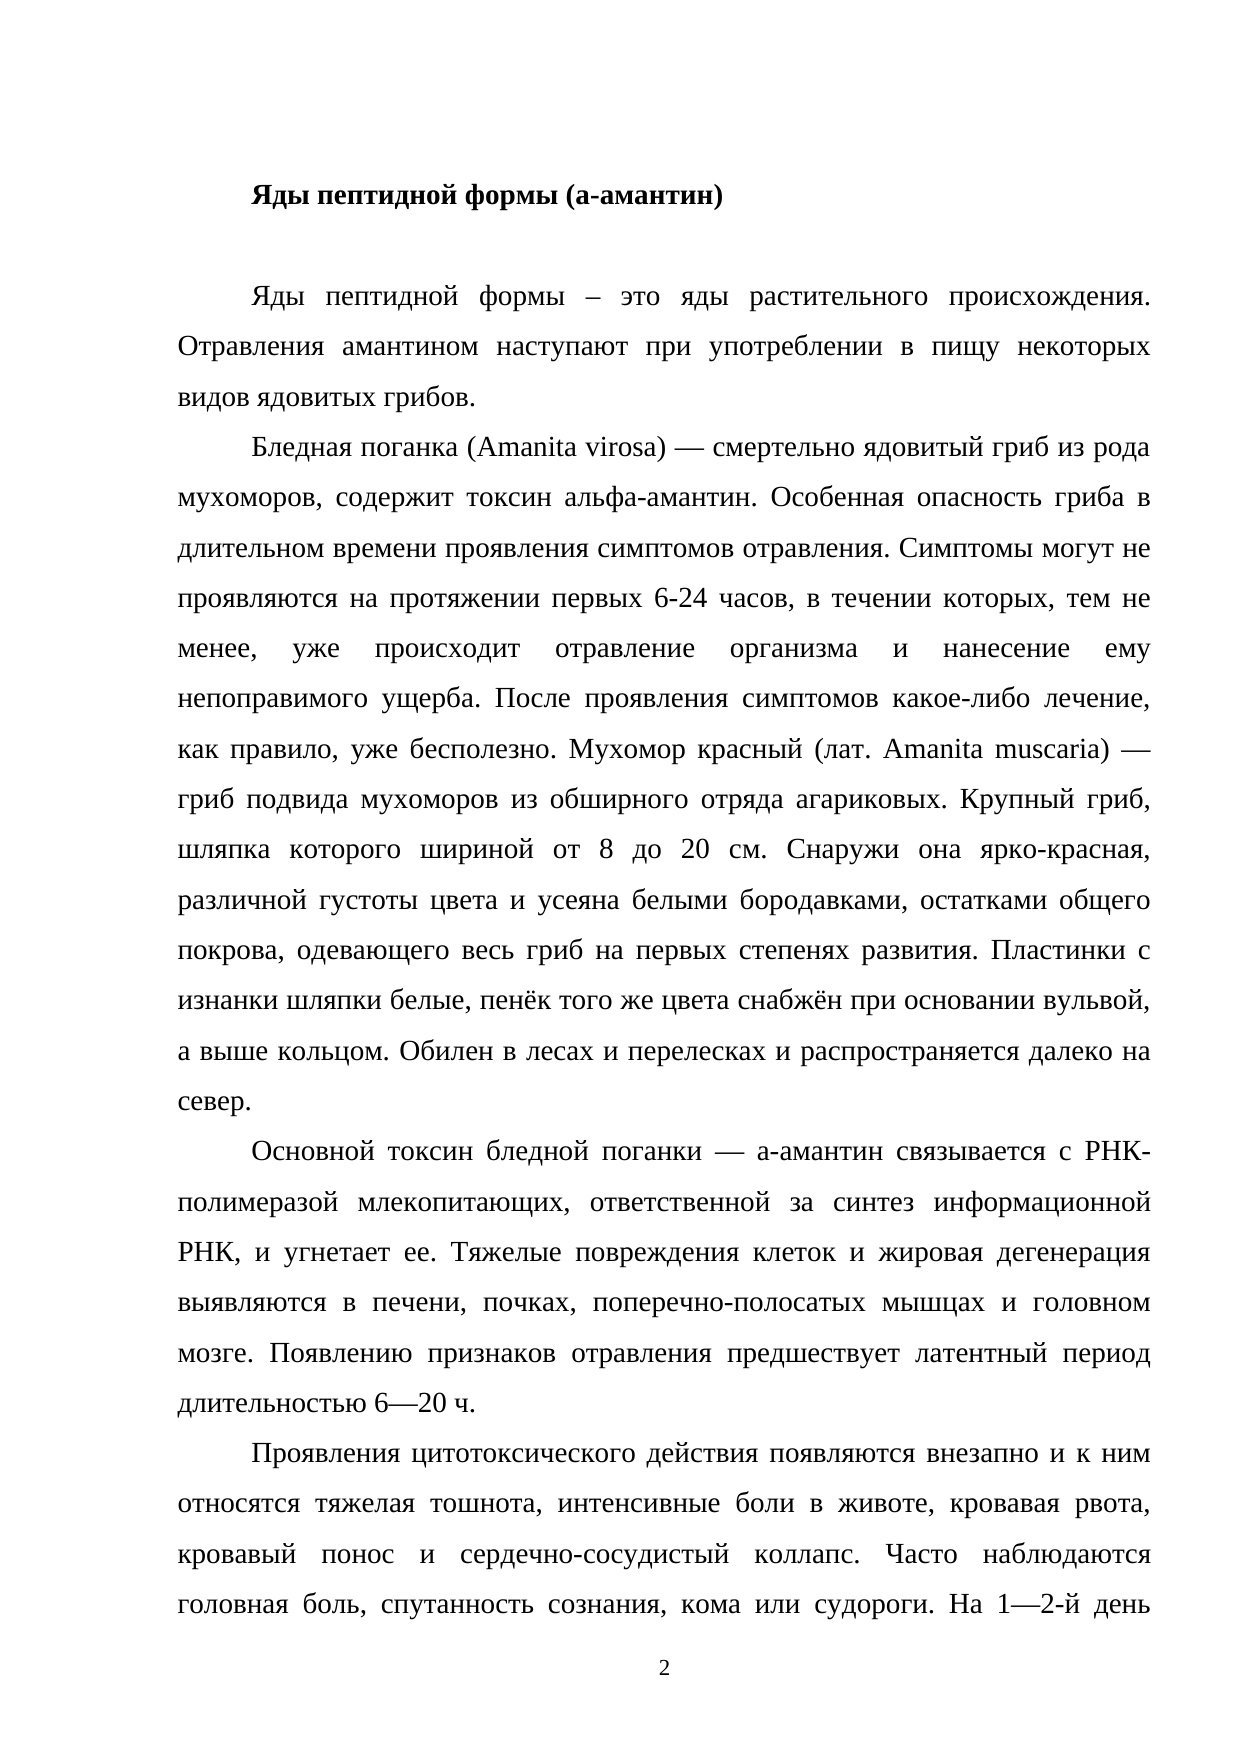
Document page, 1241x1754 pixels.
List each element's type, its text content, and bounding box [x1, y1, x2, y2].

text Бледная поганка (Amanita virosa) — смертельно ядовитый гриб из рода мухоморов, содержит токсин альфа-амантин. Особенная опасность гриба в длительном времени проявления симптомов отравления. Симптомы могут не проявляются на протяжении первых 6-24 часов, в течении которых, тем не менее, уже происходит отравление организма и нанесение ему непоправимого ущерба. После проявления симптомов какое-либо лечение, как правило, уже бесполезно. Мухомор красный (лат. Amanita muscaria) — гриб подвида мухоморов из обширного отряда агариковых. Крупный гриб, шляпка которого шириной от 8 до 20 см. Снаружи она ярко-красная, различной густоты цвета и усеяна белыми бородавками, остатками общего покрова, одевающего весь гриб на первых степенях развития. Пластинки с изнанки шляпки белые, пенёк того же цвета снабжён при основании вульвой, а выше кольцом. Обилен в лесах и перелесках и распространяется далеко на север. [177, 429, 1152, 1117]
text Яды пептидной формы – это яды растительного происхождения. Отравления амантином наступают при употреблении в пищу некоторых видов ядовитых грибов. [177, 278, 1152, 412]
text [177, 1435, 1152, 1620]
subtitle Яды пептидной формы (а-амантин) [177, 177, 1152, 211]
text Основной токсин бледной поганки — a-амантин связывается с РНК-полимеразой млекопитающих, ответственной за синтез информационной РНК, и угнетает ее. Тяжелые повреждения клеток и жировая дегенерация выявляются в печени, почках, поперечно-полосатых мышцах и головном мозге. Появлению признаков отравления предшествует латентный период длительностью 6—20 ч. [177, 1133, 1152, 1418]
